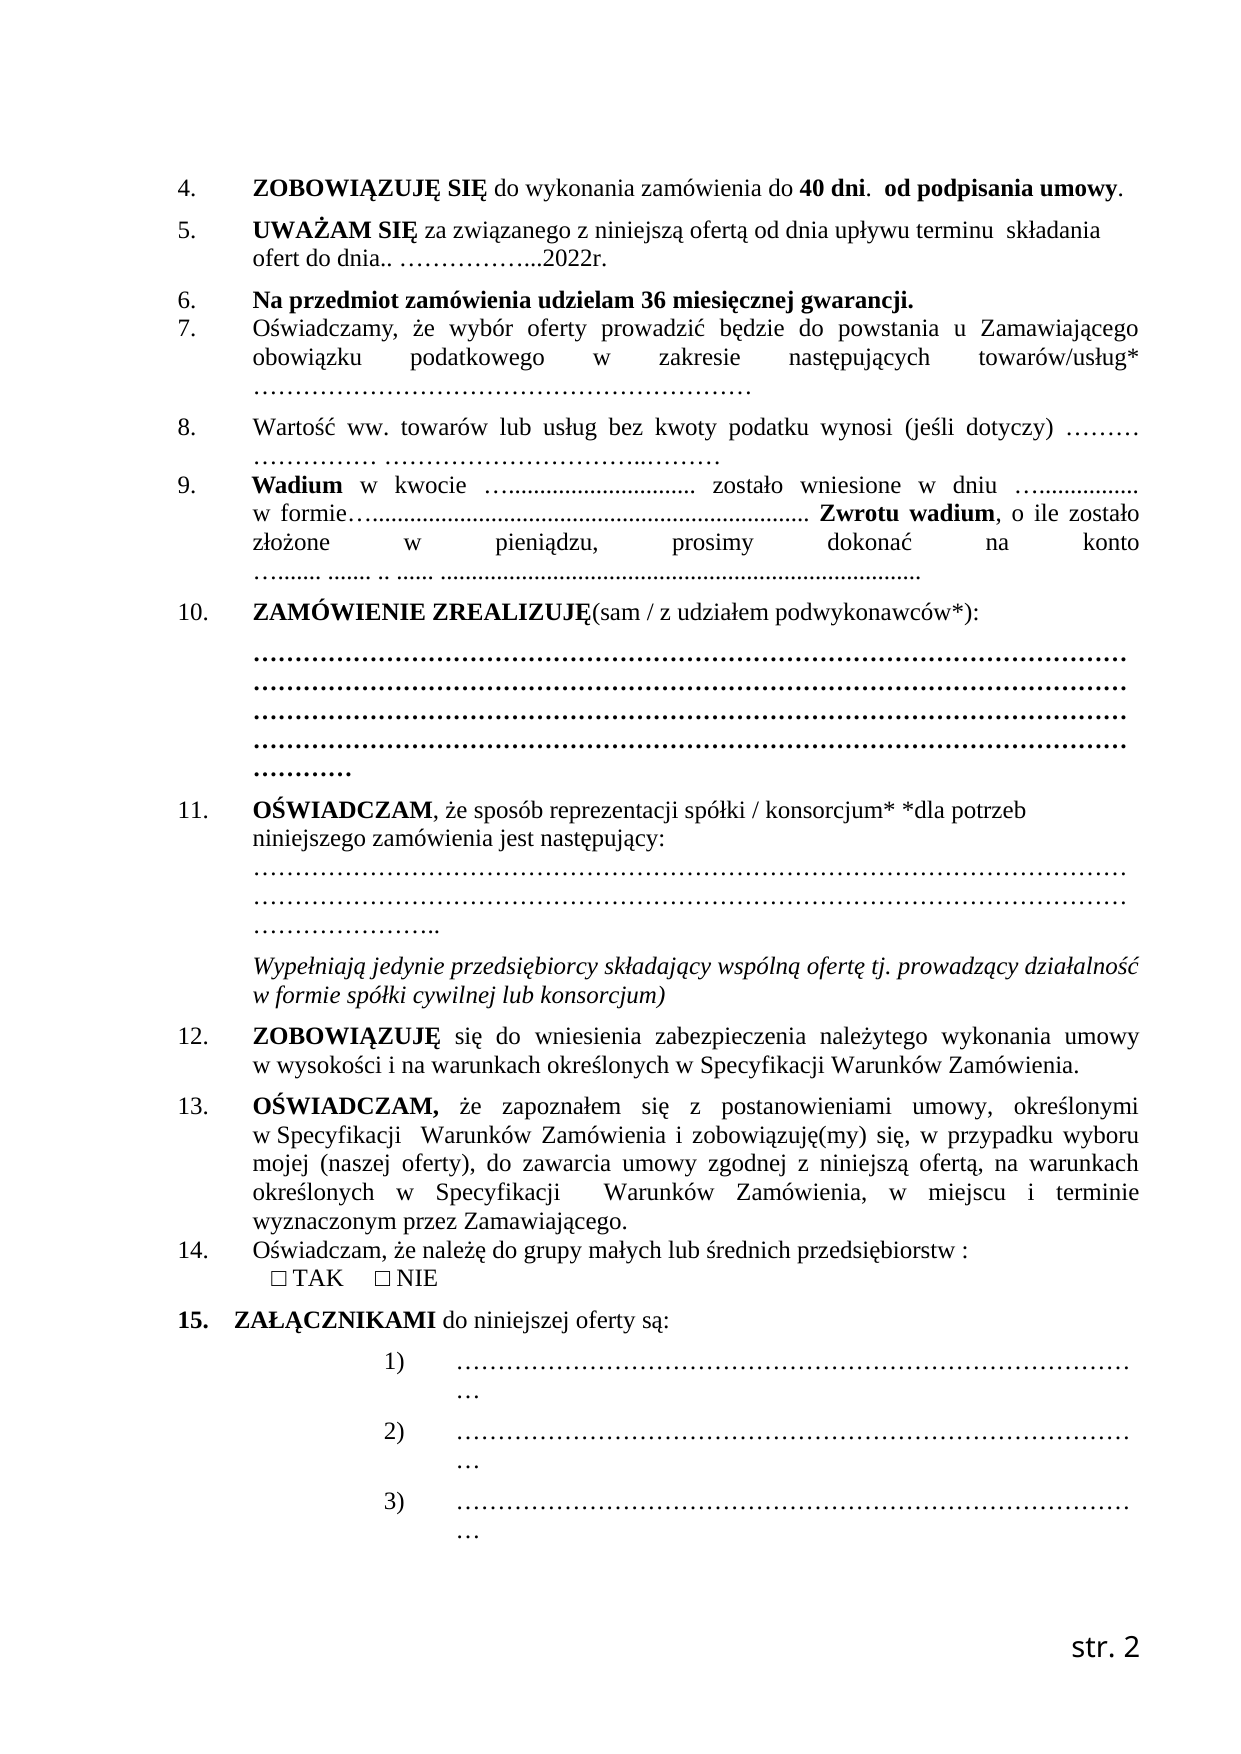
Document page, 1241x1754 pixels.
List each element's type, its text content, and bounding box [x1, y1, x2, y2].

list ………………………………………………………………………… [383, 1346, 1140, 1403]
text ……………………………………………………………………………………………………………………………………………………………………………………………………………………………………………………………………………………………………………………………………………………………………………………………… [252, 638, 1140, 782]
text 15. ZAŁĄCZNIKAMI do niniejszej oferty są: [177, 1305, 1140, 1333]
list ZAMÓWIENIE ZREALIZUJĘ(sam / z udziałem podwykonawców*): [177, 597, 1140, 626]
list ZOBOWIĄZUJĘ SIĘ do wykonania zamówienia do 40 dni. od podpisania umowy. [177, 173, 1140, 202]
list OŚWIADCZAM, że sposób reprezentacji spółki / konsorcjum* *dla potrzeb niniejszego zamówienia jest następujący: …………………………………………………………………………………………………………………………………………………………………………………………………………….. [177, 795, 1140, 938]
list UWAŻAM SIĘ za związanego z niniejszą ofertą od dnia upływu terminu składania ofert do dnia.. ……………...2022r. [177, 215, 1140, 272]
list Wartość ww. towarów lub usług bez kwoty podatku wynosi (jeśli dotyczy) ……… …………… …………………………..……… [177, 412, 1140, 470]
list Oświadczamy, że wybór oferty prowadzić będzie do powstania u Zamawiającego obowiązku podatkowego w zakresie następujących towarów/usług* …………………………………………………… [177, 313, 1140, 400]
list Na przedmiot zamówienia udzielam 36 miesięcznej gwarancji. [177, 285, 1140, 313]
list ZobowiązuJĘ się do wniesienia zabezpieczenia należytego wykonania umowy w wysokości i na warunkach określonych w Specyfikacji Warunków Zamówienia. [177, 1021, 1140, 1078]
list OŚWIADCZAM, że zapoznałem się z postanowieniami umowy, określonymi w Specyfikacji Warunków Zamówienia i zobowiązuję(my) się, w przypadku wyboru mojej (naszej oferty), do zawarcia umowy zgodnej z niniejszą ofertą, na warunkach określonych w Specyfikacji Warunków Zamówienia, w miejscu i terminie wyznaczonym przez Zamawiającego. [177, 1091, 1140, 1235]
list Oświadczam, że należę do grupy małych lub średnich przedsiębiorstw : [177, 1235, 1140, 1263]
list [383, 1486, 1140, 1543]
list Wadium w kwocie ….............................. zostało wniesione w dniu …................ w formie…...................................................................... Zwrotu wadium, o ile zostało złożone w pieniądzu, prosimy dokonać na konto …....... ....... .. ...... ............................................................................. [177, 470, 1140, 585]
text Wypełniają jedynie przedsiębiorcy składający wspólną ofertę tj. prowadzący działalność w formie spółki cywilnej lub konsorcjum) [252, 951, 1140, 1008]
list □ TAK □ NIE [252, 1263, 1140, 1292]
list ………………………………………………………………………… [383, 1416, 1140, 1473]
